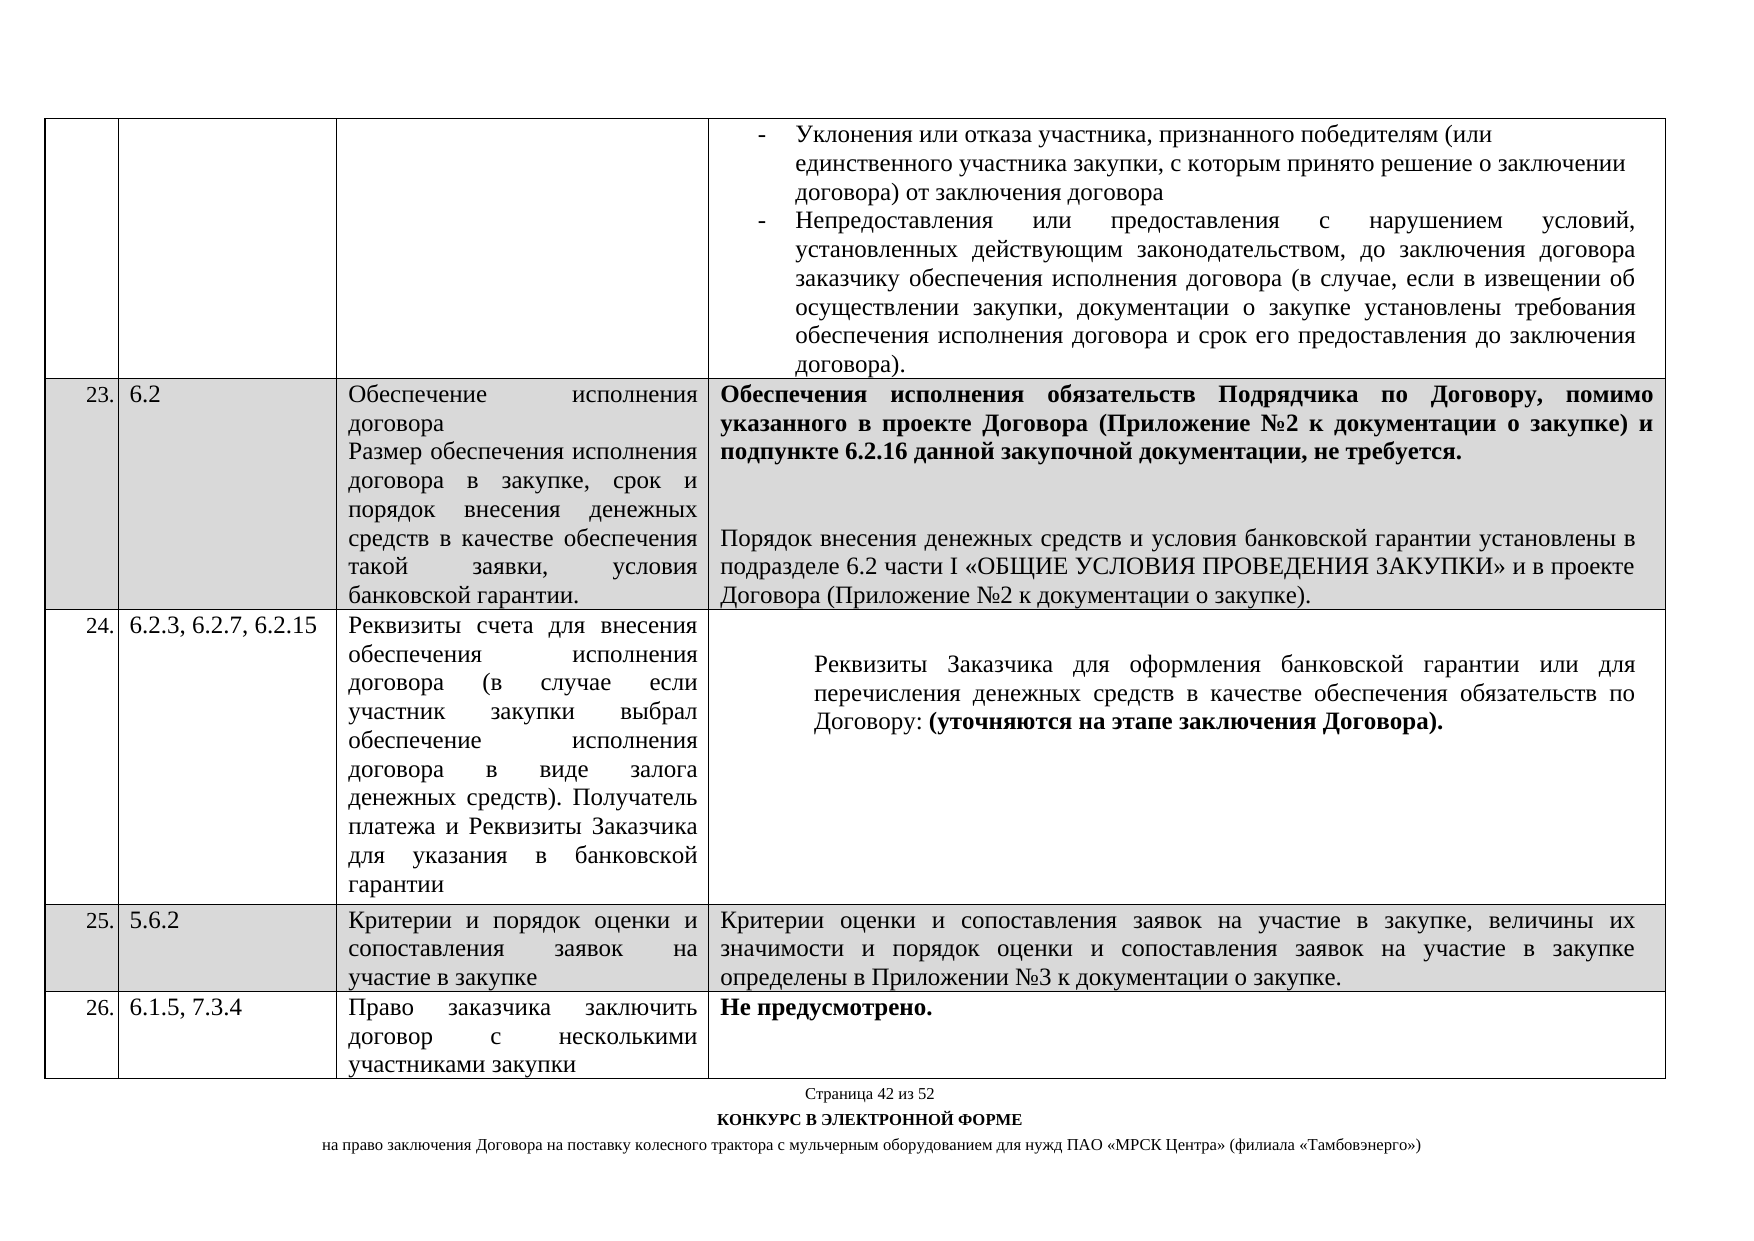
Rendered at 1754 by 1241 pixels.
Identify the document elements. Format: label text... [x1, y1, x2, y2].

table_cell Критерии и порядок оценки и сопоставления заявок на участие в закупке [337, 905, 708, 991]
table_cell Критерии оценки и сопоставления заявок на участие в закупке, величины их значимости и порядок оценки и сопоставления заявок на участие в закупке определены в Приложении №3 к документации о закупке. [709, 905, 1665, 991]
table_cell Обеспечение исполнения договора Размер обеспечения исполнения договора в закупке, срок и порядок внесения денежных средств в качестве обеспечения такой заявки, условия банковской гарантии. [337, 379, 708, 609]
table_cell [46, 992, 118, 1078]
table_cell 6.1.5, 7.3.4 [119, 992, 336, 1078]
table_cell Реквизиты счета для внесения обеспечения исполнения договора (в случае если участник закупки выбрал обеспечение исполнения договора в виде залога денежных средств). Получатель платежа и Реквизиты Заказчика для указания в банковской гарантии [337, 610, 708, 904]
table_cell [46, 610, 118, 904]
table_cell Обеспечения исполнения обязательств Подрядчика по Договору, помимо указанного в проекте Договора (Приложение №2 к документации о закупке) и подпункте 6.2.16 данной закупочной документации, не требуется. Порядок внесения денежных средств и условия банковской гарантии установлены в подразделе 6.2 части I «ОБЩИЕ УСЛОВИЯ ПРОВЕДЕНИЯ ЗАКУПКИ» и в проекте Договора (Приложение №2 к документации о закупке). [709, 379, 1665, 609]
table_cell [46, 905, 118, 991]
table_cell 5.6.2 [119, 905, 336, 991]
table_cell Реквизиты Заказчика для оформления банковской гарантии или для перечисления денежных средств в качестве обеспечения обязательств по Договору: (уточняются на этапе заключения Договора). [709, 610, 1665, 904]
table_cell 6.2.3, 6.2.7, 6.2.15 [119, 610, 336, 904]
table_cell [46, 119, 118, 378]
table_cell 6.2 [119, 379, 336, 609]
table_cell [46, 379, 118, 609]
table_cell Право заказчика заключить договор с несколькими участниками закупки [337, 992, 708, 1078]
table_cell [709, 119, 1665, 378]
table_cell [337, 119, 708, 378]
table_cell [119, 119, 336, 378]
table_cell Не предусмотрено. [709, 992, 1665, 1078]
